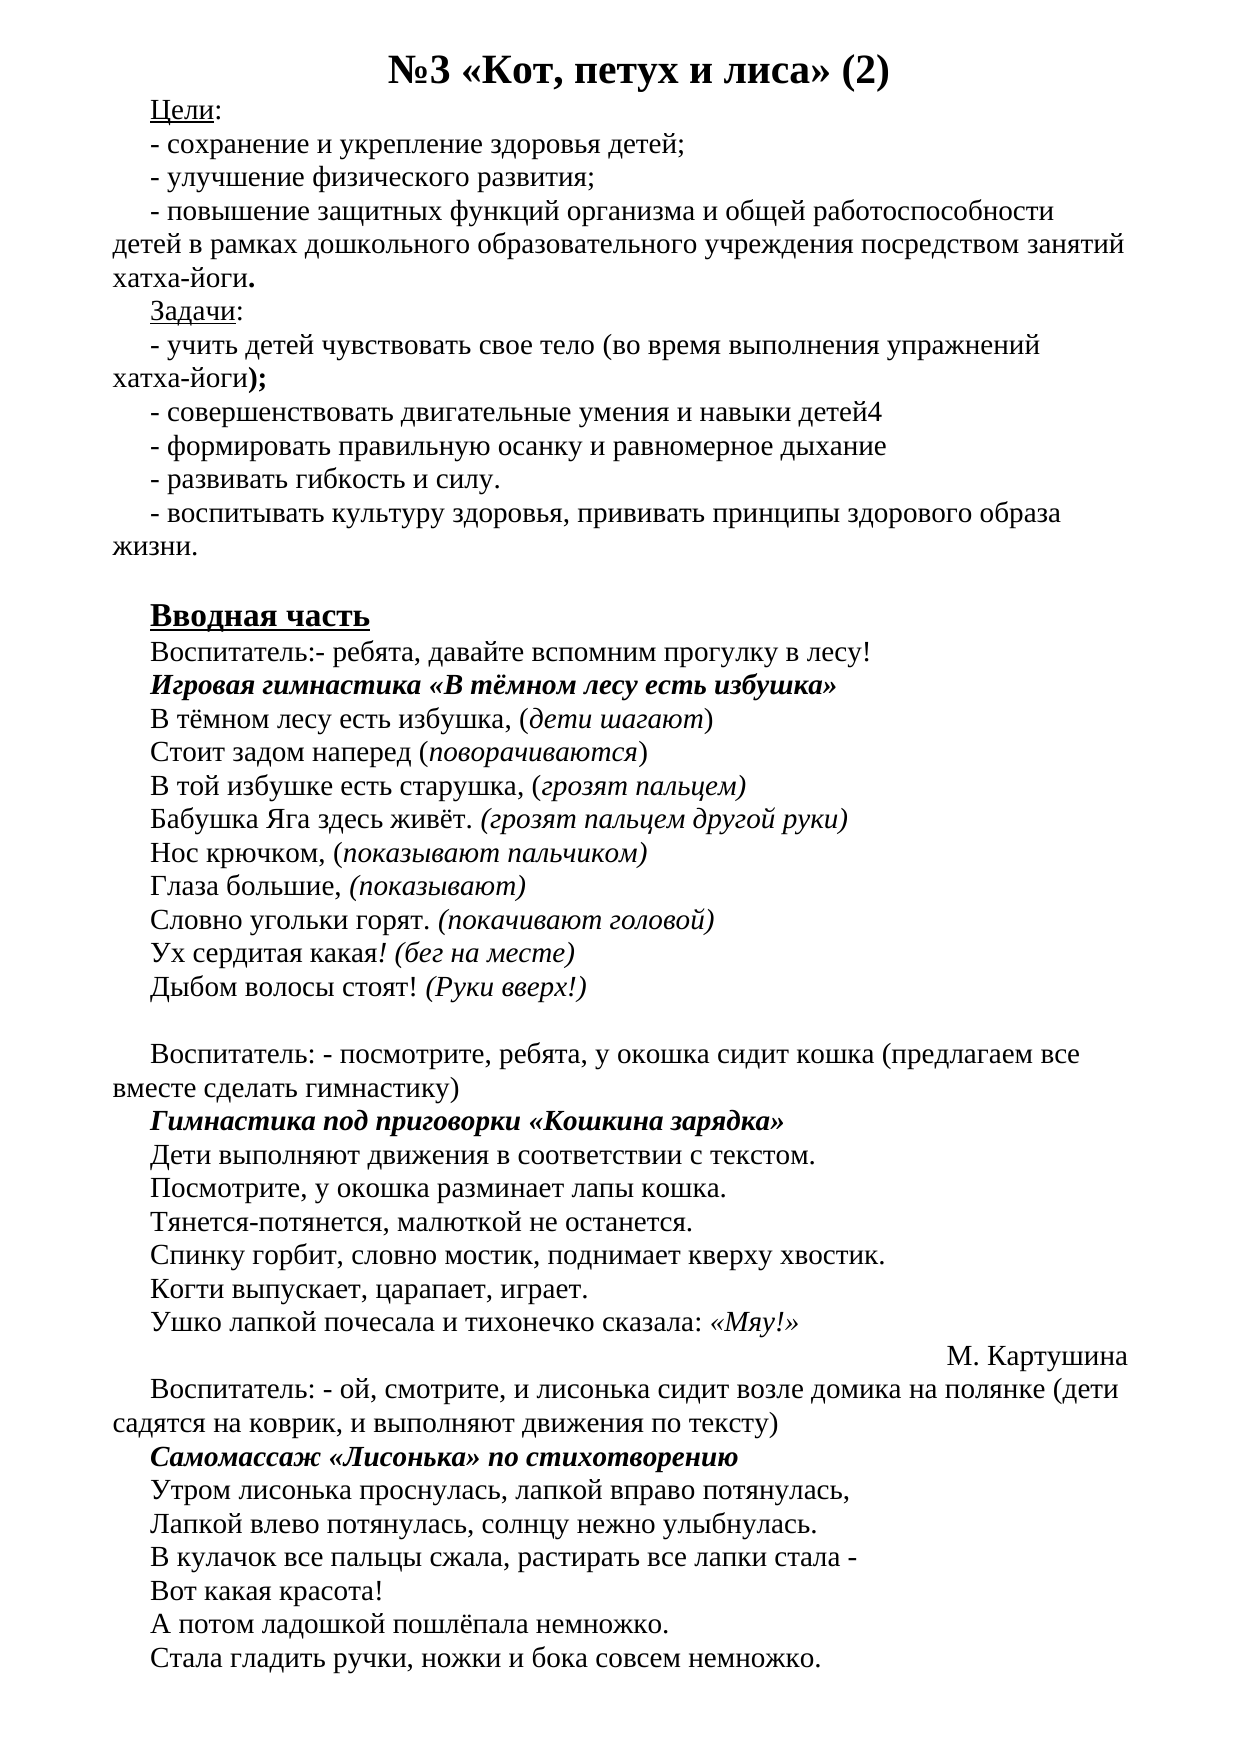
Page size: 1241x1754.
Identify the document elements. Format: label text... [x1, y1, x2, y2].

text Ушко лапкой почесала и тихонечко сказала: «Мяу!» [112, 1304, 1128, 1338]
text В той избушке есть старушка, (грозят пальцем) [112, 768, 1128, 801]
text Игровая гимнастика «В тёмном лесу есть избушка» [112, 667, 1128, 701]
text - сохранение и укрепление здоровья детей; [112, 126, 1128, 159]
text Воспитатель: - ой, смотрите, и лисонька сидит возле домика на полянке (дети садятся на коврик, и выполняют движения по тексту) [112, 1372, 1128, 1439]
text Дети выполняют движения в соответствии с текстом. [112, 1137, 1128, 1170]
text Лапкой влево потянулась, солнцу нежно улыбнулась. [112, 1506, 1128, 1539]
text В кулачок все пальцы сжала, растирать все лапки стала - [112, 1539, 1128, 1573]
text Глаза большие, (показывают) [112, 868, 1128, 902]
text Посмотрите, у окошка разминает лапы кошка. [112, 1170, 1128, 1204]
text Стоит задом наперед (поворачиваются) [112, 734, 1128, 768]
text Тянется-потянется, малюткой не останется. [112, 1204, 1128, 1237]
text Задачи: [112, 293, 1128, 327]
text Вот какая красота! [112, 1573, 1128, 1606]
text Утром лисонька проснулась, лапкой вправо потянулась, [112, 1472, 1128, 1506]
text М. Картушина [112, 1338, 1128, 1372]
text Самомассаж «Лисонька» по стихотворению [112, 1439, 1128, 1472]
text №3 «Кот, петух и лиса» (2) [112, 44, 1128, 92]
text - воспитывать культуру здоровья, прививать принципы здорового образа жизни. [112, 495, 1128, 562]
text Стала гладить ручки, ножки и бока совсем немножко. [112, 1640, 1128, 1673]
text Воспитатель:- ребята, давайте вспомним прогулку в лесу! [112, 634, 1128, 667]
text Словно угольки горят. (покачивают головой) [112, 902, 1128, 936]
text Воспитатель: - посмотрите, ребята, у окошка сидит кошка (предлагаем все вместе сделать гимнастику) [112, 1036, 1128, 1103]
text - развивать гибкость и силу. [112, 461, 1128, 495]
text Нос крючком, (показывают пальчиком) [112, 835, 1128, 868]
text Когти выпускает, царапает, играет. [112, 1271, 1128, 1304]
text Гимнастика под приговорки «Кошкина зарядка» [112, 1103, 1128, 1137]
text А потом ладошкой пошлёпала немножко. [112, 1606, 1128, 1640]
text - улучшение физического развития; [112, 159, 1128, 193]
text Спинку горбит, словно мостик, поднимает кверху хвостик. [112, 1237, 1128, 1271]
text Цели: [112, 92, 1128, 126]
text Ух сердитая какая! (бег на месте) [112, 936, 1128, 969]
text - учить детей чувствовать свое тело (во время выполнения упражнений хатха-йоги); [112, 327, 1128, 394]
text - формировать правильную осанку и равномерное дыхание [112, 428, 1128, 461]
text Вводная часть [112, 595, 1128, 634]
text В тёмном лесу есть избушка, (дети шагают) [112, 701, 1128, 734]
text Дыбом волосы стоят! (Руки вверх!) [112, 969, 1128, 1003]
text - повышение защитных функций организма и общей работоспособности детей в рамках дошкольного образовательного учреждения посредством занятий хатха-йоги. [112, 193, 1128, 293]
text Бабушка Яга здесь живёт. (грозят пальцем другой руки) [112, 801, 1128, 835]
text - совершенствовать двигательные умения и навыки детей4 [112, 394, 1128, 428]
